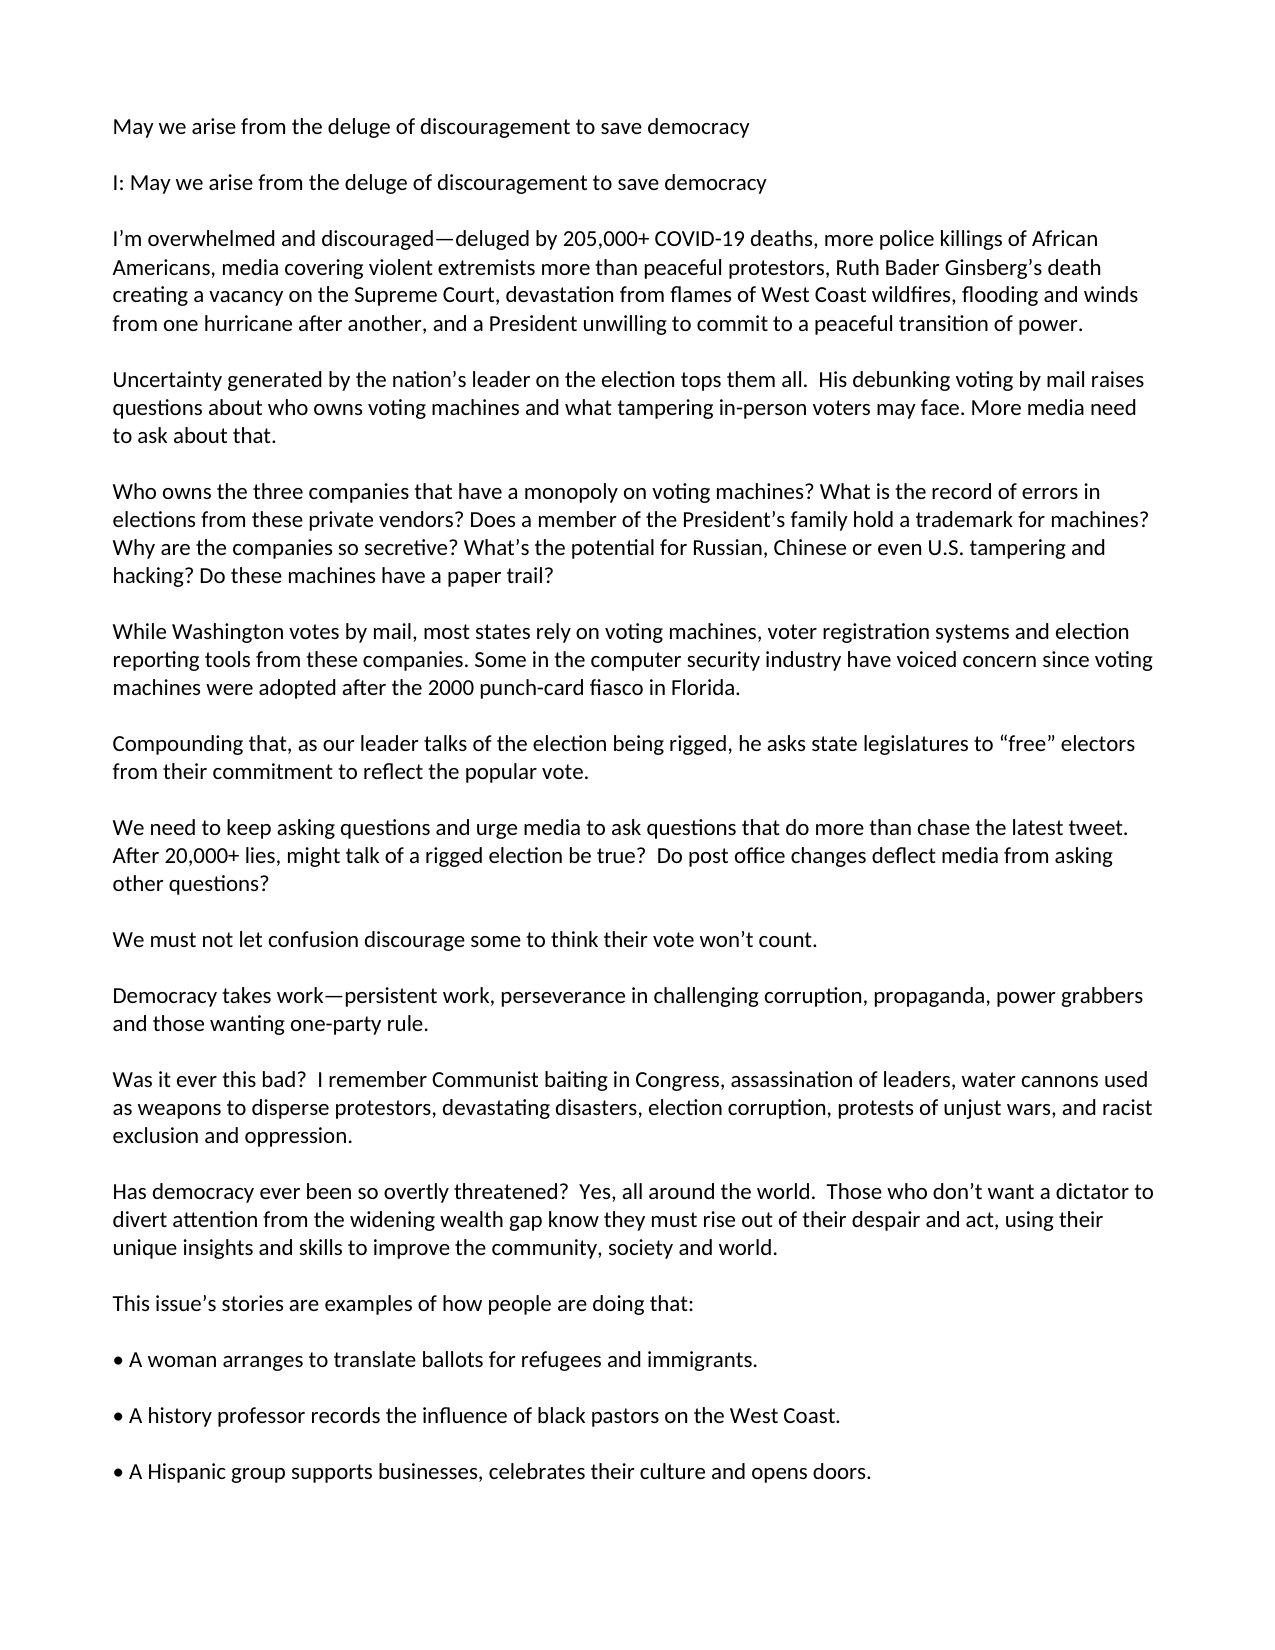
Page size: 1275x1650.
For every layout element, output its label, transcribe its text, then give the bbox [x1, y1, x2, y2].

text • A history professor records the influence of black pastors on the West Coast. [112, 1401, 1162, 1429]
text • A woman arranges to translate ballots for refugees and immigrants. [112, 1345, 1162, 1373]
text We need to keep asking questions and urge media to ask questions that do more than chase the latest tweet. After 20,000+ lies, might talk of a rigged election be true? Do post office changes deflect media from asking other questions? [112, 813, 1162, 897]
text Who owns the three companies that have a monopoly on voting machines? What is the record of errors in elections from these private vendors? Does a member of the President’s family hold a trademark for machines? Why are the companies so secretive? What’s the potential for Russian, Chinese or even U.S. tampering and hacking? Do these machines have a paper trail? [112, 477, 1162, 589]
text Compounding that, as our leader talks of the election being rigged, he asks state legislatures to “free” electors from their commitment to reflect the popular vote. [112, 729, 1162, 785]
text May we arise from the deluge of discouragement to save democracy [112, 112, 1162, 141]
text We must not let confusion discourage some to think their vote won’t count. [112, 925, 1162, 953]
text This issue’s stories are examples of how people are doing that: [112, 1289, 1162, 1317]
text Uncertainty generated by the nation’s leader on the election tops them all. His debunking voting by mail raises questions about who owns voting machines and what tampering in-person voters may face. More media need to ask about that. [112, 365, 1162, 449]
text While Washington votes by mail, most states rely on voting machines, voter registration systems and election reporting tools from these companies. Some in the computer security industry have voiced concern since voting machines were adopted after the 2000 punch-card fiasco in Florida. [112, 617, 1162, 701]
text Has democracy ever been so overtly threatened? Yes, all around the world. Those who don’t want a dictator to divert attention from the widening wealth gap know they must rise out of their despair and act, using their unique insights and skills to improve the community, society and world. [112, 1177, 1162, 1261]
text • A Hispanic group supports businesses, celebrates their culture and opens doors. [112, 1457, 1162, 1486]
text Was it ever this bad? I remember Communist baiting in Congress, assassination of leaders, water cannons used as weapons to disperse protestors, devastating disasters, election corruption, protests of unjust wars, and racist exclusion and oppression. [112, 1065, 1162, 1149]
text I’m overwhelmed and discouraged—deluged by 205,000+ COVID-19 deaths, more police killings of African Americans, media covering violent extremists more than peaceful protestors, Ruth Bader Ginsberg’s death creating a vacancy on the Supreme Court, devastation from flames of West Coast wildfires, flooding and winds from one hurricane after another, and a President unwilling to commit to a peaceful transition of power. [112, 224, 1162, 337]
text Democracy takes work—persistent work, perseverance in challenging corruption, propaganda, power grabbers and those wanting one-party rule. [112, 981, 1162, 1037]
text I: May we arise from the deluge of discouragement to save democracy [112, 168, 1162, 197]
